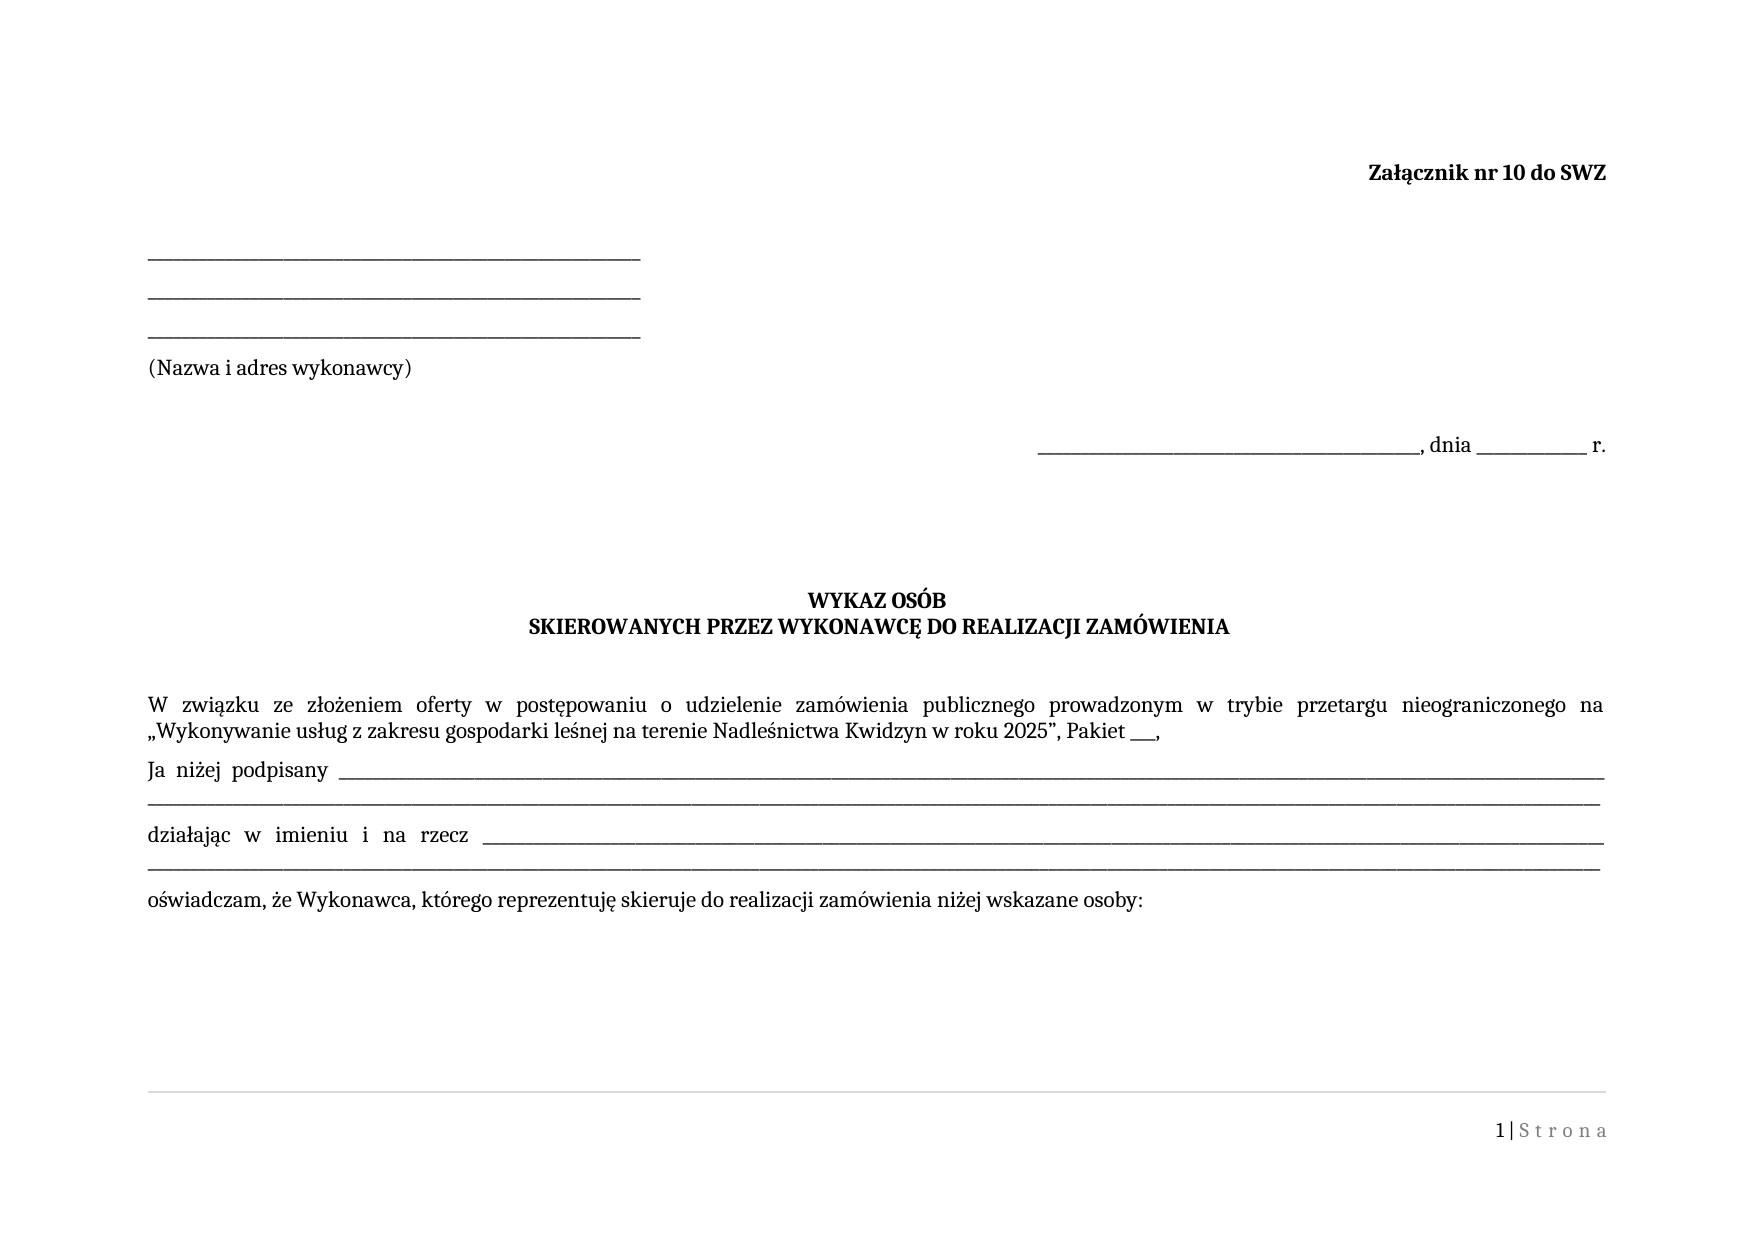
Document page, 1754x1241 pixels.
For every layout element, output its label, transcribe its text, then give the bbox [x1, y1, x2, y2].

text (Nazwa i adres wykonawcy) [148, 354, 1606, 381]
text Ja niżej podpisany _____________________________________________________________________________________________________________________________________________________ ___________________________________________________________________________________________________________________________________________________________________________ [148, 757, 1606, 809]
text Załącznik nr 10 do SWZ [148, 160, 1606, 186]
text __________________________________________________________ [148, 316, 1606, 342]
text działając w imieniu i na rzecz ____________________________________________________________________________________________________________________________________ ___________________________________________________________________________________________________________________________________________________________________________ [148, 822, 1606, 875]
text WYKAZ OSÓB SKIEROWANYCH PRZEZ WYKONAWCĘ DO REALIZACJI ZAMÓWIENIA [148, 587, 1606, 640]
text __________________________________________________________ [148, 238, 1606, 264]
text W związku ze złożeniem oferty w postępowaniu o udzielenie zamówienia publicznego prowadzonym w trybie przetargu nieograniczonego na „Wykonywanie usług z zakresu gospodarki leśnej na terenie Nadleśnictwa Kwidzyn w roku 2025”, Pakiet ___, [148, 692, 1606, 744]
text oświadczam, że Wykonawca, którego reprezentuję skieruje do realizacji zamówienia niżej wskazane osoby: [148, 887, 1606, 913]
text _____________________________________________, dnia _____________ r. [148, 432, 1606, 458]
text __________________________________________________________ [148, 277, 1606, 303]
